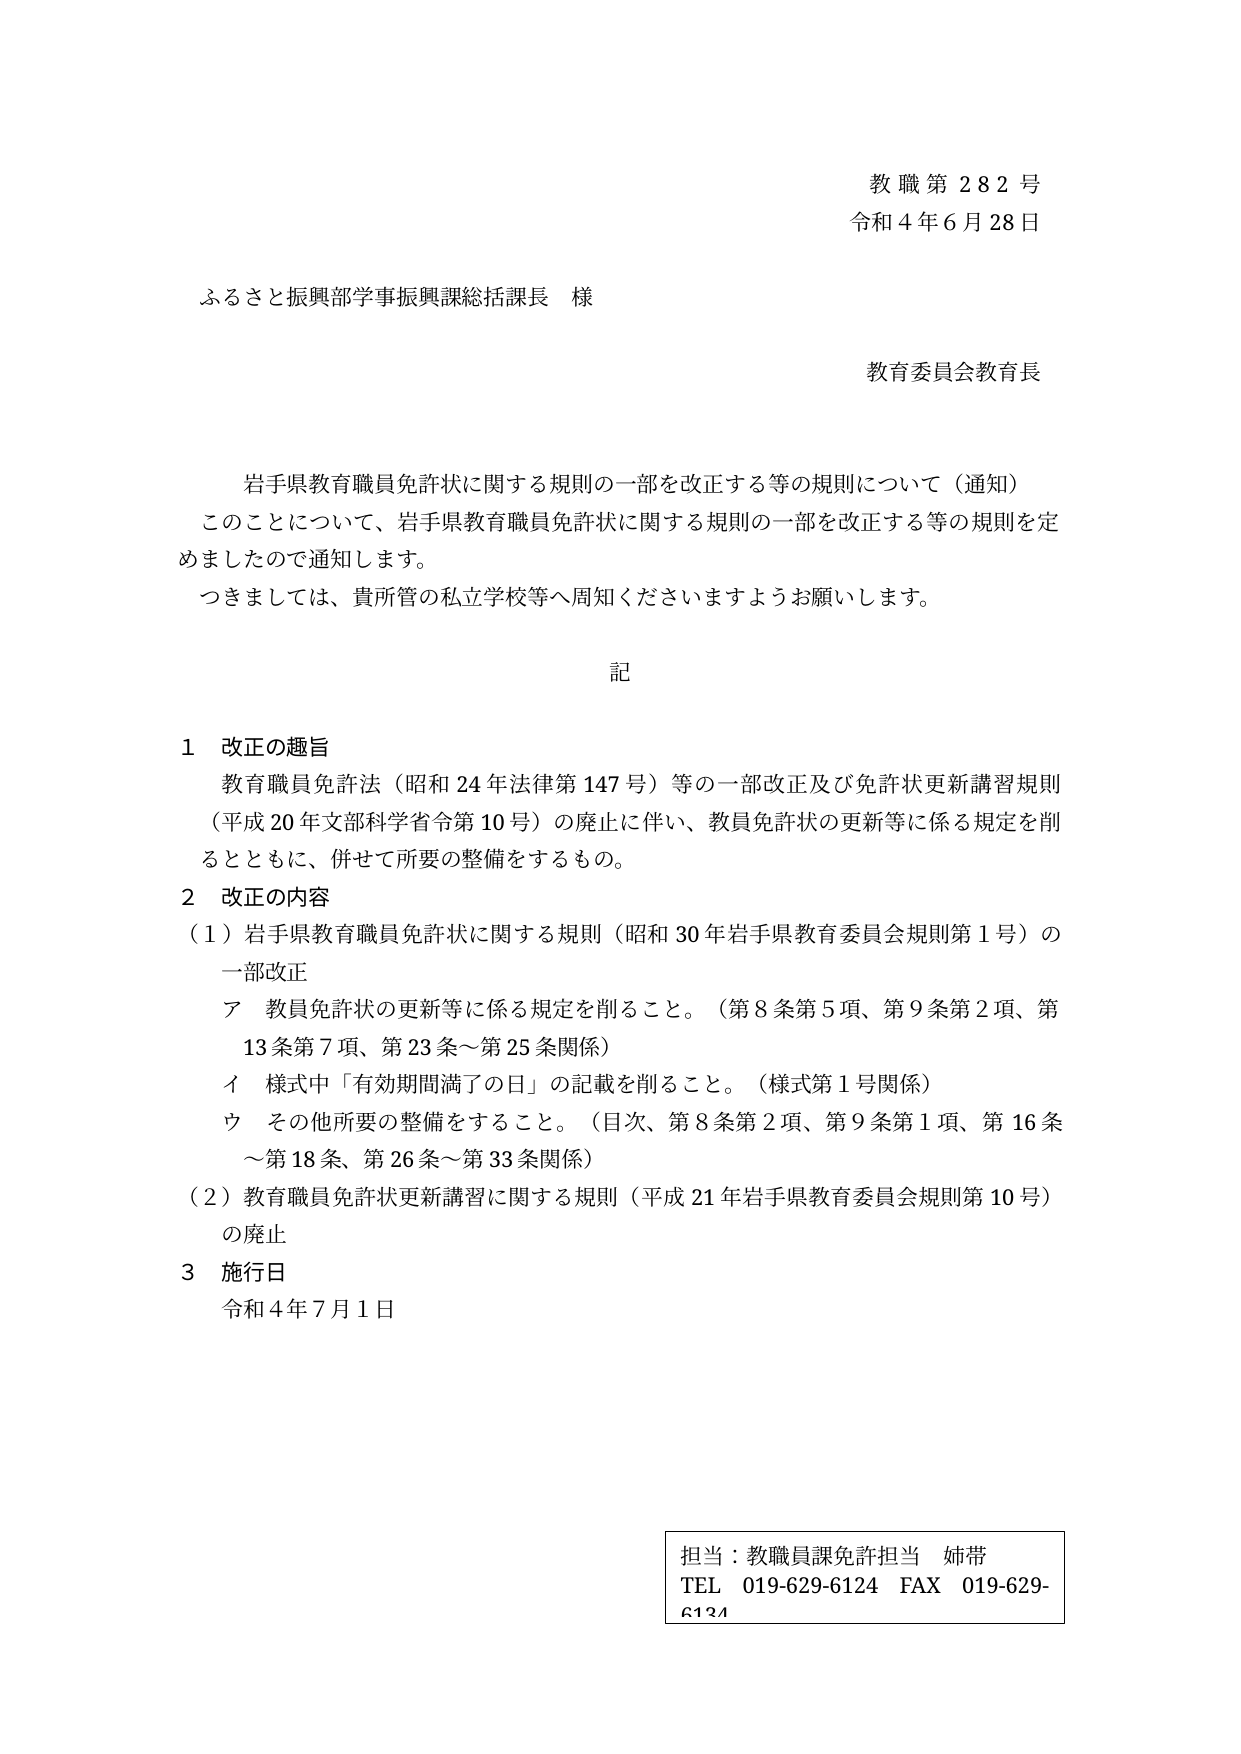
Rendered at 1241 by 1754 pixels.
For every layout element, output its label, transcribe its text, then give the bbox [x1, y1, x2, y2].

text （１）岩手県教育職員免許状に関する規則（昭和30年岩手県教育委員会規則第１号）の一部改正 [177, 914, 1063, 989]
text 令和４年６月28日 [177, 202, 1041, 239]
text つきましては、貴所管の私立学校等へ周知くださいますようお願いします。 [177, 577, 1063, 614]
text 岩手県教育職員免許状に関する規則の一部を改正する等の規則について（通知） [177, 464, 1063, 502]
text 令和４年７月１日 [177, 1289, 1063, 1327]
text ２ 改正の内容 [177, 877, 1063, 914]
text イ 様式中「有効期間満了の日」の記載を削ること。（様式第１号関係） [221, 1064, 1063, 1102]
text 教育委員会教育長 [177, 352, 1041, 389]
subtitle 記 [177, 652, 1063, 689]
text ふるさと振興部学事振興課総括課長 様 [177, 277, 1063, 314]
text 教育職員免許法（昭和24年法律第147号）等の一部改正及び免許状更新講習規則（平成20年文部科学省令第10号）の廃止に伴い、教員免許状の更新等に係る規定を削るとともに、併せて所要の整備をするもの。 [199, 764, 1063, 877]
text ウ その他所要の整備をすること。（目次、第８条第２項、第９条第１項、第16条～第18条、第26条～第33条関係） [221, 1102, 1063, 1177]
text 教職第282号 [177, 164, 1041, 202]
text １ 改正の趣旨 [177, 727, 1063, 764]
text ３ 施行日 [177, 1252, 1063, 1289]
text （２）教育職員免許状更新講習に関する規則（平成21年岩手県教育委員会規則第10号）の廃止 [177, 1177, 1063, 1252]
text このことについて、岩手県教育職員免許状に関する規則の一部を改正する等の規則を定めましたので通知します。 [177, 502, 1063, 577]
text ア 教員免許状の更新等に係る規定を削ること。（第８条第５項、第９条第２項、第13条第７項、第23条～第25条関係） [221, 989, 1063, 1064]
